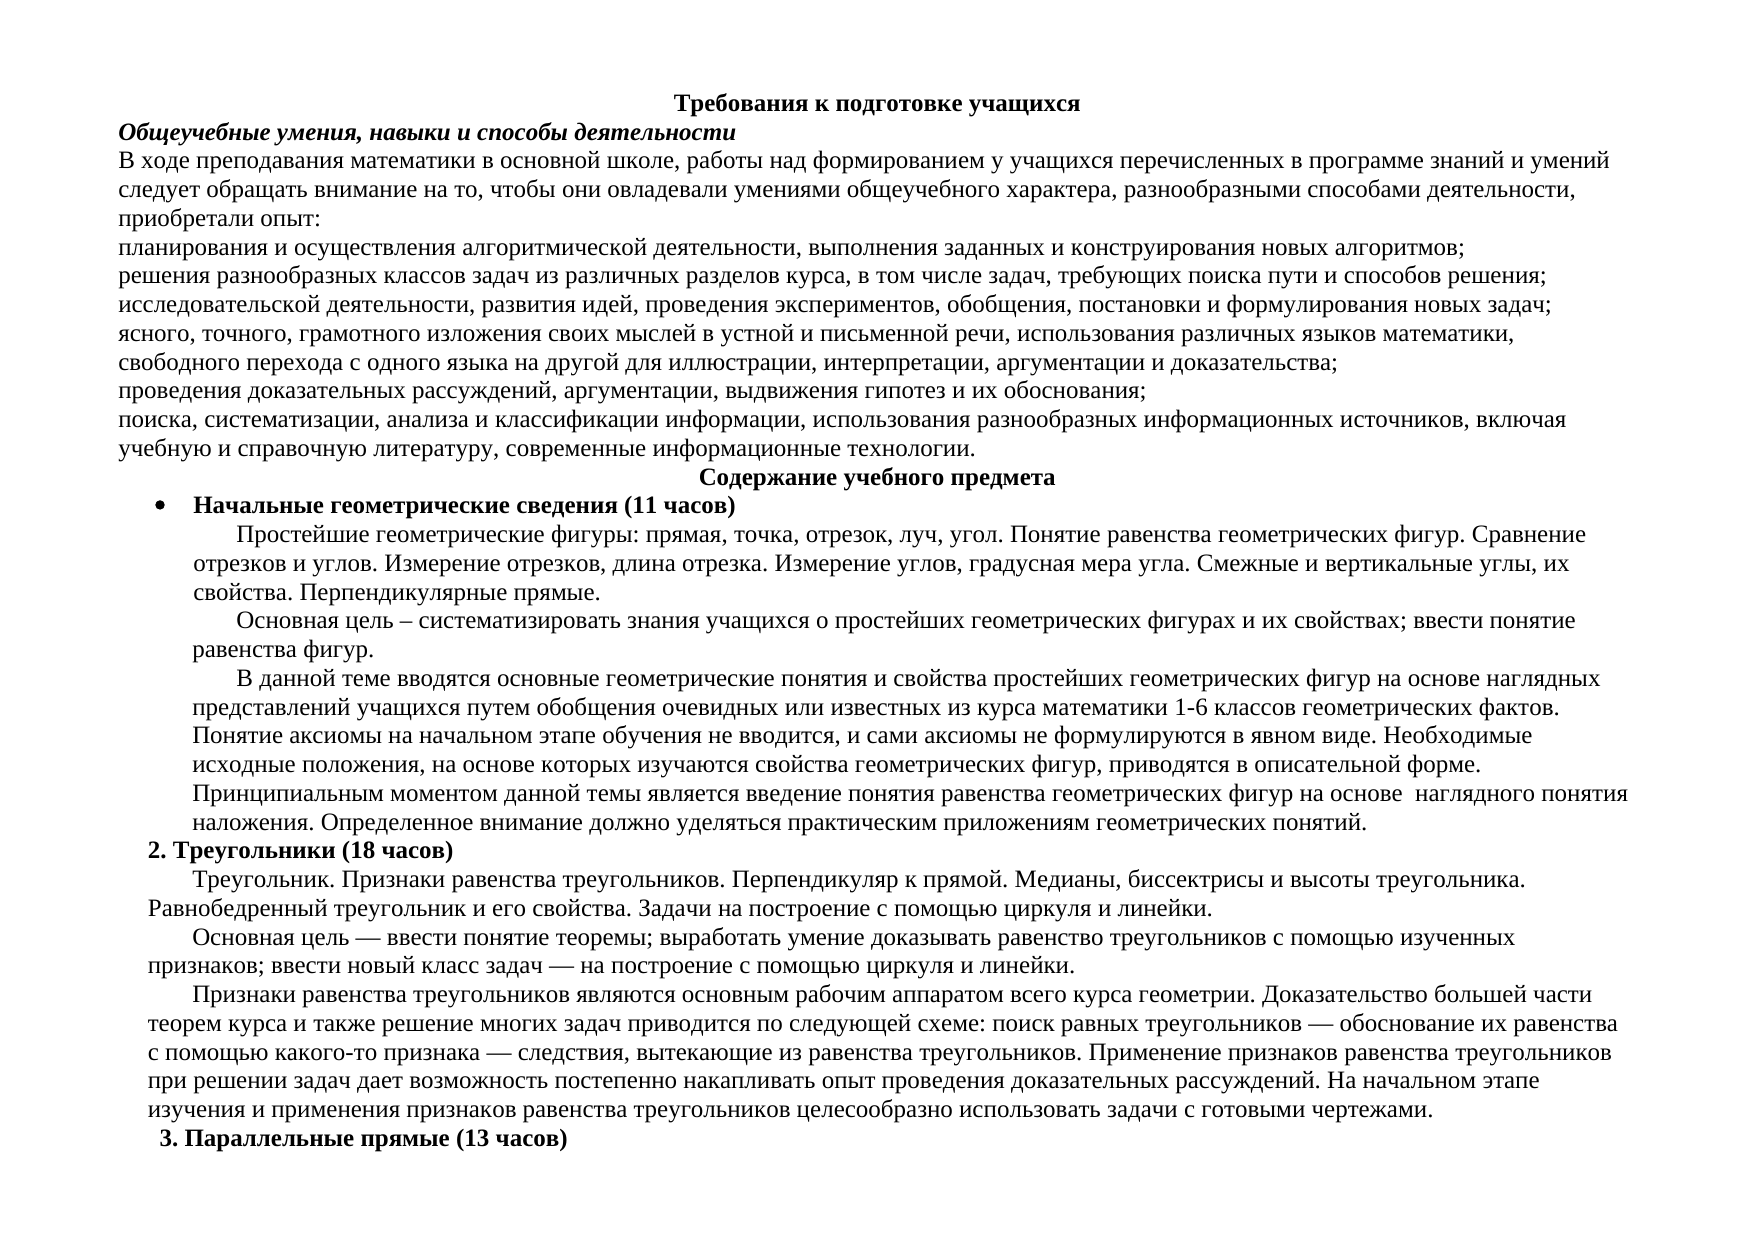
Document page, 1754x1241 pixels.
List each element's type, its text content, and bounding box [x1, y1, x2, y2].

text Основная цель – систематизировать знания учащихся о простейших геометрических фигурах и их свойствах; ввести понятие равенства фигур. [192, 605, 1636, 663]
text решения разнообразных классов задач из различных разделов курса, в том числе задач, требующих поиска пути и способов решения; [118, 260, 1636, 289]
text исследовательской деятельности, развития идей, проведения экспериментов, обобщения, постановки и формулирования новых задач; [118, 289, 1636, 318]
text 3. Параллельные прямые (13 часов) [159, 1123, 1636, 1152]
text планирования и осуществления алгоритмической деятельности, выполнения заданных и конструирования новых алгоритмов; [118, 232, 1636, 260]
text В ходе преподавания математики в основной школе, работы над формированием у учащихся перечисленных в программе знаний и умений следует обращать внимание на то, чтобы они овладевали умениями общеучебного характера, разнообразными способами деятельности, приобретали опыт: [118, 145, 1636, 232]
text поиска, систематизации, анализа и классификации информации, использования разнообразных информационных источников, включая учебную и справочную литературу, современные информационные технологии. [118, 404, 1636, 462]
text проведения доказательных рассуждений, аргументации, выдвижения гипотез и их обоснования; [118, 375, 1636, 404]
text Требования к подготовке учащихся [118, 88, 1636, 117]
text Общеучебные умения, навыки и способы деятельности [118, 117, 1636, 145]
text Содержание учебного предмета [118, 462, 1636, 490]
text Признаки равенства треугольников являются основным рабочим аппаратом всего курса геометрии. Доказательство большей части теорем курса и также решение многих задач приводится по следующей схеме: поиск равных треугольников — обоснование их равенства с помощью какого-то признака — следствия, вытекающие из равенства треугольников. Применение признаков равенства треугольников при решении задач дает возможность постепенно накапливать опыт проведения доказательных рассуждений. На начальном этапе изучения и применения признаков равенства треугольников целесообразно использовать задачи с готовыми чертежами. [148, 979, 1636, 1123]
text Треугольник. Признаки равенства треугольников. Перпендикуляр к прямой. Медианы, биссектрисы и высоты треугольника. Равнобедренный треугольник и его свойства. Задачи на построение с помощью циркуля и линейки. [148, 864, 1636, 922]
list Начальные геометрические сведения (11 часов) [156, 490, 1636, 519]
text 2. Треугольники (18 часов) [148, 835, 1636, 864]
text ясного, точного, грамотного изложения своих мыслей в устной и письменной речи, использования различных языков математики, свободного перехода с одного языка на другой для иллюстрации, интерпретации, аргументации и доказательства; [118, 318, 1636, 375]
text Основная цель — ввести понятие теоремы; выработать умение доказывать равенство треугольников с помощью изученных признаков; ввести новый класс задач — на построение с помощью циркуля и линейки. [148, 922, 1636, 979]
text Простейшие геометрические фигуры: прямая, точка, отрезок, луч, угол. Понятие равенства геометрических фигур. Сравнение отрезков и углов. Измерение отрезков, длина отрезка. Измерение углов, градусная мера угла. Смежные и вертикальные углы, их свойства. Перпендикулярные прямые. [193, 519, 1636, 605]
text В данной теме вводятся основные геометрические понятия и свойства простейших геометрических фигур на основе наглядных представлений учащихся путем обобщения очевидных или известных из курса математики 1-6 классов геометрических фактов. Понятие аксиомы на начальном этапе обучения не вводится, и сами аксиомы не формулируются в явном виде. Необходимые исходные положения, на основе которых изучаются свойства геометрических фигур, приводятся в описательной форме. Принципиальным моментом данной темы является введение понятия равенства геометрических фигур на основе наглядного понятия наложения. Определенное внимание должно уделяться практическим приложениям геометрических понятий. [192, 663, 1636, 835]
